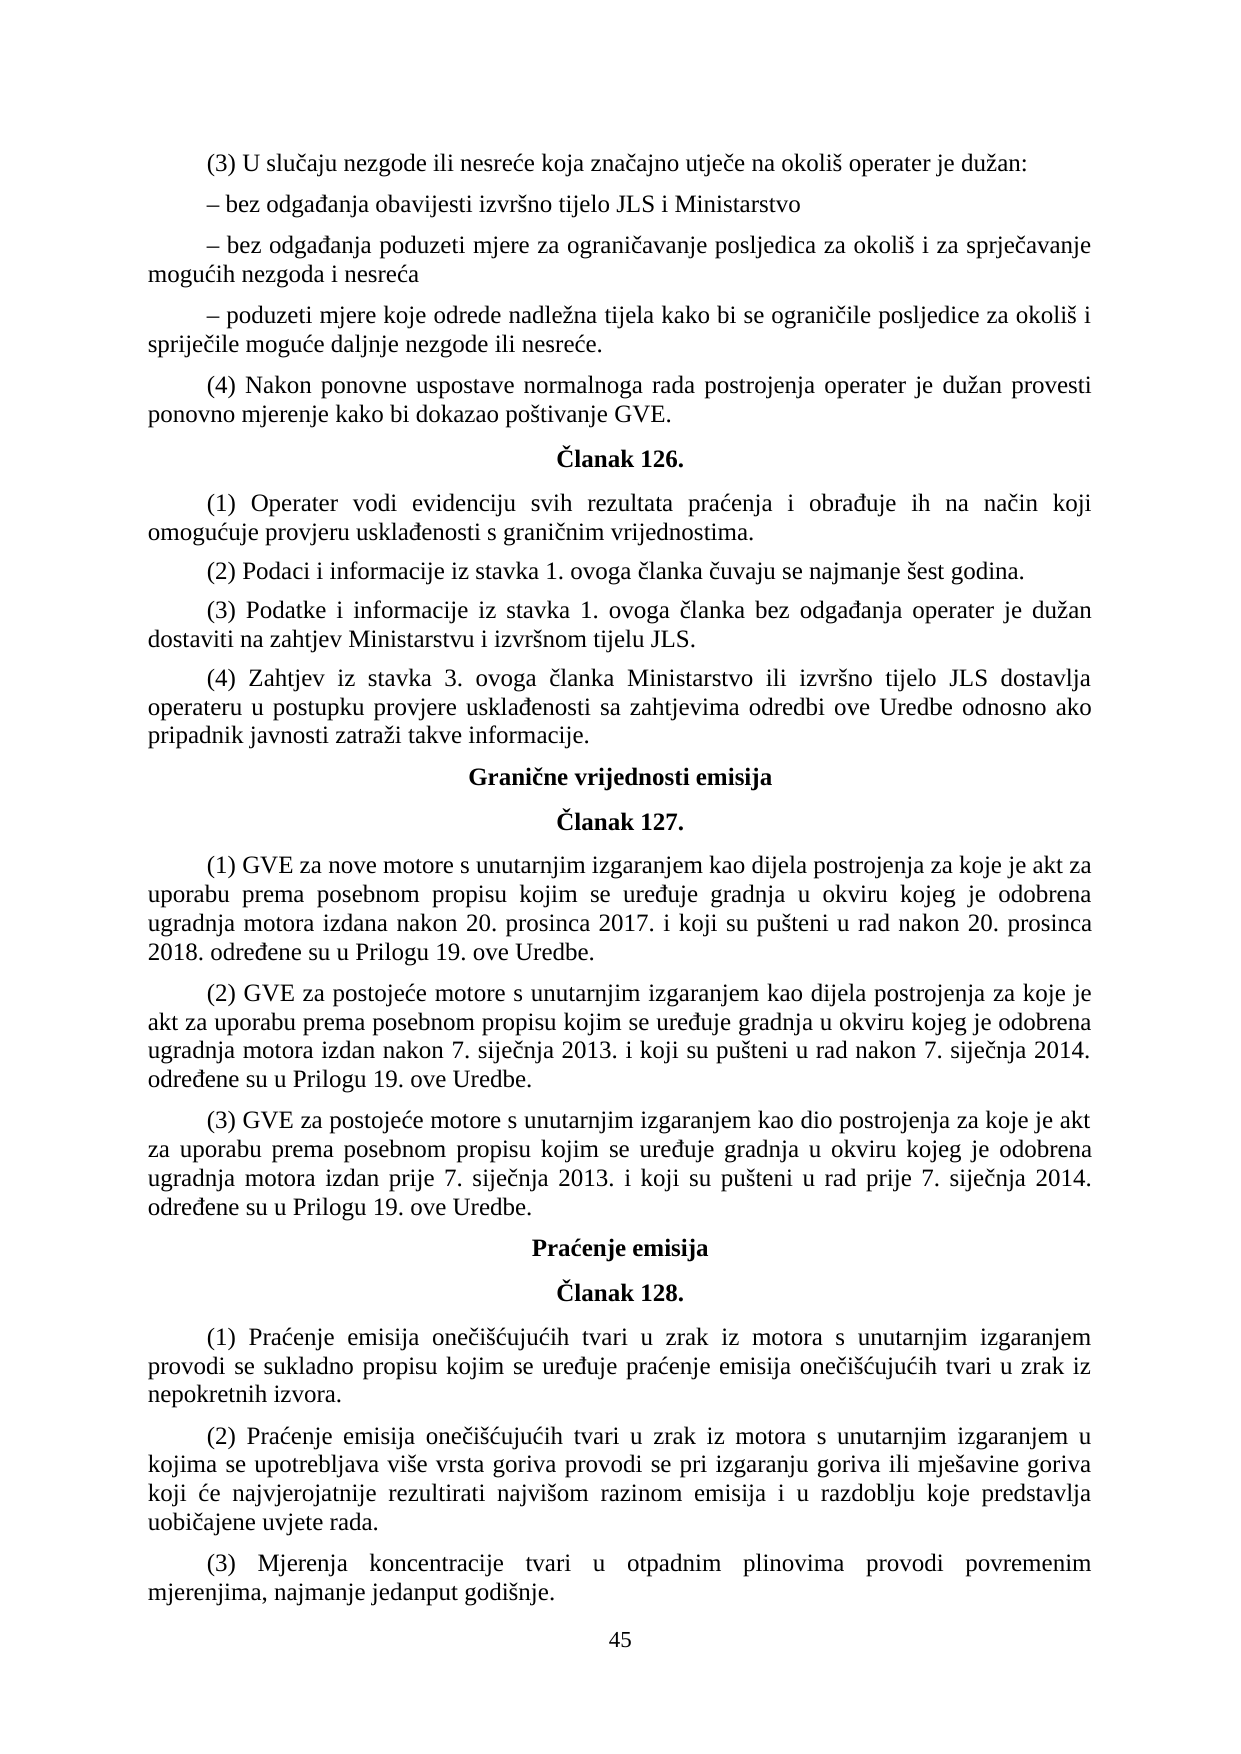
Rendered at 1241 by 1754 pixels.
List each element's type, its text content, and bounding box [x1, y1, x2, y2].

subtitle Članak 128. [148, 1278, 1093, 1307]
text (4) Nakon ponovne uspostave normalnoga rada postrojenja operater je dužan provesti ponovno mjerenje kako bi dokazao poštivanje GVE. [148, 370, 1093, 428]
text Granične vrijednosti emisija [148, 762, 1093, 790]
text (3) Podatke i informacije iz stavka 1. ovoga članka bez odgađanja operater je dužan dostaviti na zahtjev Ministarstvu i izvršnom tijelu JLS. [148, 595, 1093, 652]
text Praćenje emisija [148, 1233, 1093, 1262]
text (2) GVE za postojeće motore s unutarnjim izgaranjem kao dijela postrojenja za koje je akt za uporabu prema posebnom propisu kojim se uređuje gradnja u okviru kojeg je odobrena ugradnja motora izdan nakon 7. siječnja 2013. i koji su pušteni u rad nakon 7. siječnja 2014. određene su u Prilogu 19. ove Uredbe. [148, 978, 1093, 1093]
text (1) Operater vodi evidenciju svih rezultata praćenja i obrađuje ih na način koji omogućuje provjeru usklađenosti s graničnim vrijednostima. [148, 488, 1093, 545]
text (2) Podaci i informacije iz stavka 1. ovoga članka čuvaju se najmanje šest godina. [148, 556, 1093, 584]
list – bez odgađanja obavijesti izvršno tijelo JLS i Ministarstvo [148, 189, 1093, 218]
subtitle Članak 126. [148, 444, 1093, 473]
list – poduzeti mjere koje odrede nadležna tijela kako bi se ograničile posljedice za okoliš i spriječile moguće daljnje nezgode ili nesreće. [148, 300, 1093, 358]
text (3) GVE za postojeće motore s unutarnjim izgaranjem kao dio postrojenja za koje je akt za uporabu prema posebnom propisu kojim se uređuje gradnja u okviru kojeg je odobrena ugradnja motora izdan prije 7. siječnja 2013. i koji su pušteni u rad prije 7. siječnja 2014. određene su u Prilogu 19. ove Uredbe. [148, 1106, 1093, 1221]
text (1) Praćenje emisija onečišćujućih tvari u zrak iz motora s unutarnjim izgaranjem provodi se sukladno propisu kojim se uređuje praćenje emisija onečišćujućih tvari u zrak iz nepokretnih izvora. [148, 1322, 1093, 1408]
list – bez odgađanja poduzeti mjere za ograničavanje posljedica za okoliš i za sprječavanje mogućih nezgoda i nesreća [148, 230, 1093, 288]
subtitle Članak 127. [148, 807, 1093, 836]
text (2) Praćenje emisija onečišćujućih tvari u zrak iz motora s unutarnjim izgaranjem u kojima se upotrebljava više vrsta goriva provodi se pri izgaranju goriva ili mješavine goriva koji će najvjerojatnije rezultirati najvišom razinom emisija i u razdoblju koje predstavlja uobičajene uvjete rada. [148, 1421, 1093, 1536]
text (4) Zahtjev iz stavka 3. ovoga članka Ministarstvo ili izvršno tijelo JLS dostavlja operateru u postupku provjere usklađenosti sa zahtjevima odredbi ove Uredbe odnosno ako pripadnik javnosti zatraži takve informacije. [148, 663, 1093, 749]
list (3) U slučaju nezgode ili nesreće koja značajno utječe na okoliš operater je dužan: [148, 148, 1093, 176]
text (1) GVE za nove motore s unutarnjim izgaranjem kao dijela postrojenja za koje je akt za uporabu prema posebnom propisu kojim se uređuje gradnja u okviru kojeg je odobrena ugradnja motora izdana nakon 20. prosinca 2017. i koji su pušteni u rad nakon 20. prosinca 2018. određene su u Prilogu 19. ove Uredbe. [148, 851, 1093, 966]
text (3) Mjerenja koncentracije tvari u otpadnim plinovima provodi povremenim mjerenjima, najmanje jedanput godišnje. [148, 1548, 1093, 1606]
